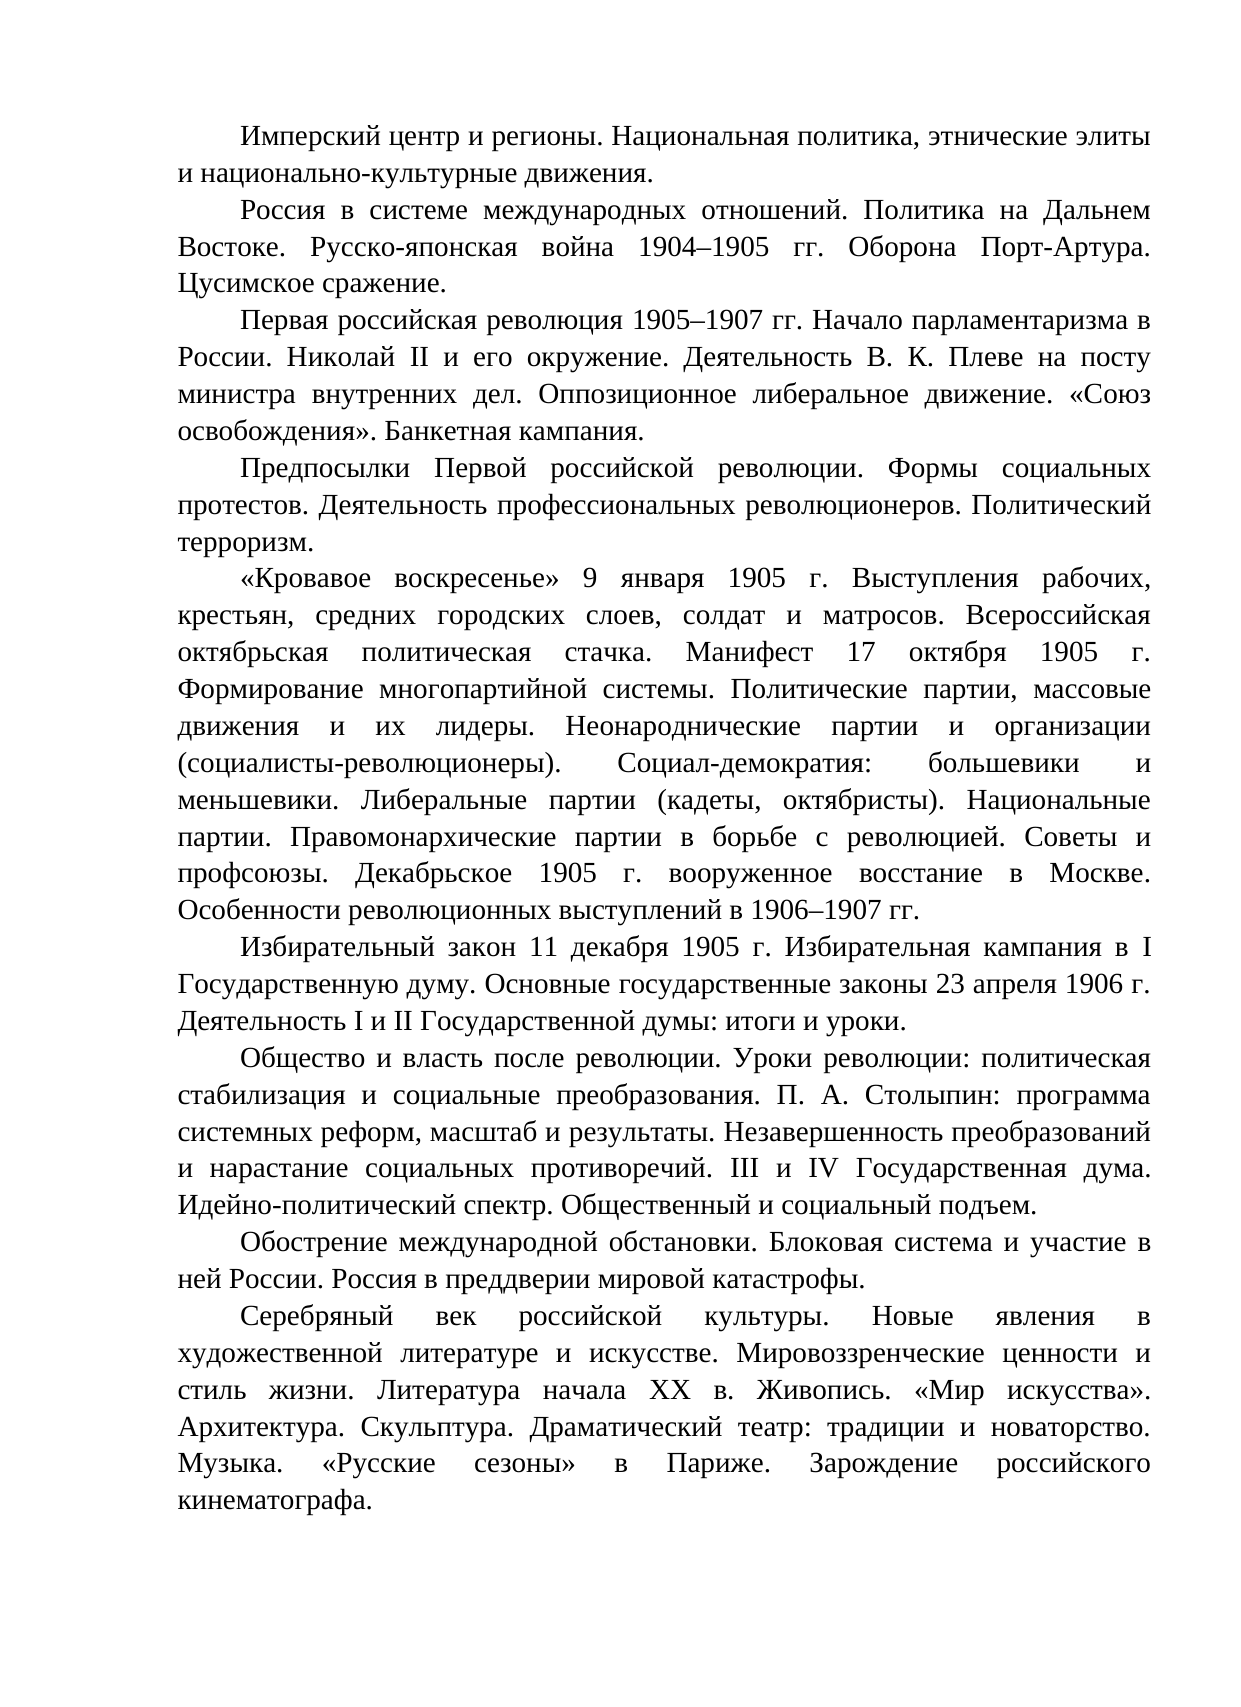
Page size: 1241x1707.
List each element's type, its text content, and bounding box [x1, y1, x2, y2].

text Обострение международной обстановки. Блоковая система и участие в ней России. Россия в преддверии мировой катастрофы. [177, 1224, 1152, 1295]
text «Кровавое воскресенье» 9 января 1905 г. Выступления рабочих, крестьян, средних городских слоев, солдат и матросов. Всероссийская октябрьская политическая стачка. Манифест 17 октября 1905 г. Формирование многопартийной системы. Политические партии, массовые движения и их лидеры. Неонароднические партии и организации (социалисты-революционеры). Социал-демократия: большевики и меньшевики. Либеральные партии (кадеты, октябристы). Национальные партии. Правомонархические партии в борьбе с революцией. Советы и профсоюзы. Декабрьское 1905 г. вооруженное восстание в Москве. Особенности революционных выступлений в 1906–1907 гг. [177, 561, 1152, 926]
text Избирательный закон 11 декабря 1905 г. Избирательная кампания в I Государственную думу. Основные государственные законы 23 апреля 1906 г. Деятельность I и II Государственной думы: итоги и уроки. [177, 929, 1152, 1037]
text Серебряный век российской культуры. Новые явления в художественной литературе и искусстве. Мировоззренческие ценности и стиль жизни. Литература начала XX в. Живопись. «Мир искусства». Архитектура. Скульптура. Драматический театр: традиции и новаторство. Музыка. «Русские сезоны» в Париже. Зарождение российского кинематографа. [177, 1298, 1152, 1516]
text Имперский центр и регионы. Национальная политика, этнические элиты и национально-культурные движения. [177, 118, 1152, 188]
text Общество и власть после революции. Уроки революции: политическая стабилизация и социальные преобразования. П. А. Столыпин: программа системных реформ, масштаб и результаты. Незавершенность преобразований и нарастание социальных противоречий. III и IV Государственная дума. Идейно-политический спектр. Общественный и социальный подъем. [177, 1040, 1152, 1221]
text Россия в системе международных отношений. Политика на Дальнем Востоке. Русско-японская война 1904–1905 гг. Оборона Порт-Артура. Цусимское сражение. [177, 192, 1152, 299]
text Предпосылки Первой российской революции. Формы социальных протестов. Деятельность профессиональных революционеров. Политический терроризм. [177, 450, 1152, 557]
text Первая российская революция 1905–1907 гг. Начало парламентаризма в России. Николай II и его окружение. Деятельность В. К. Плеве на посту министра внутренних дел. Оппозиционное либеральное движение. «Союз освобождения». Банкетная кампания. [177, 302, 1152, 447]
